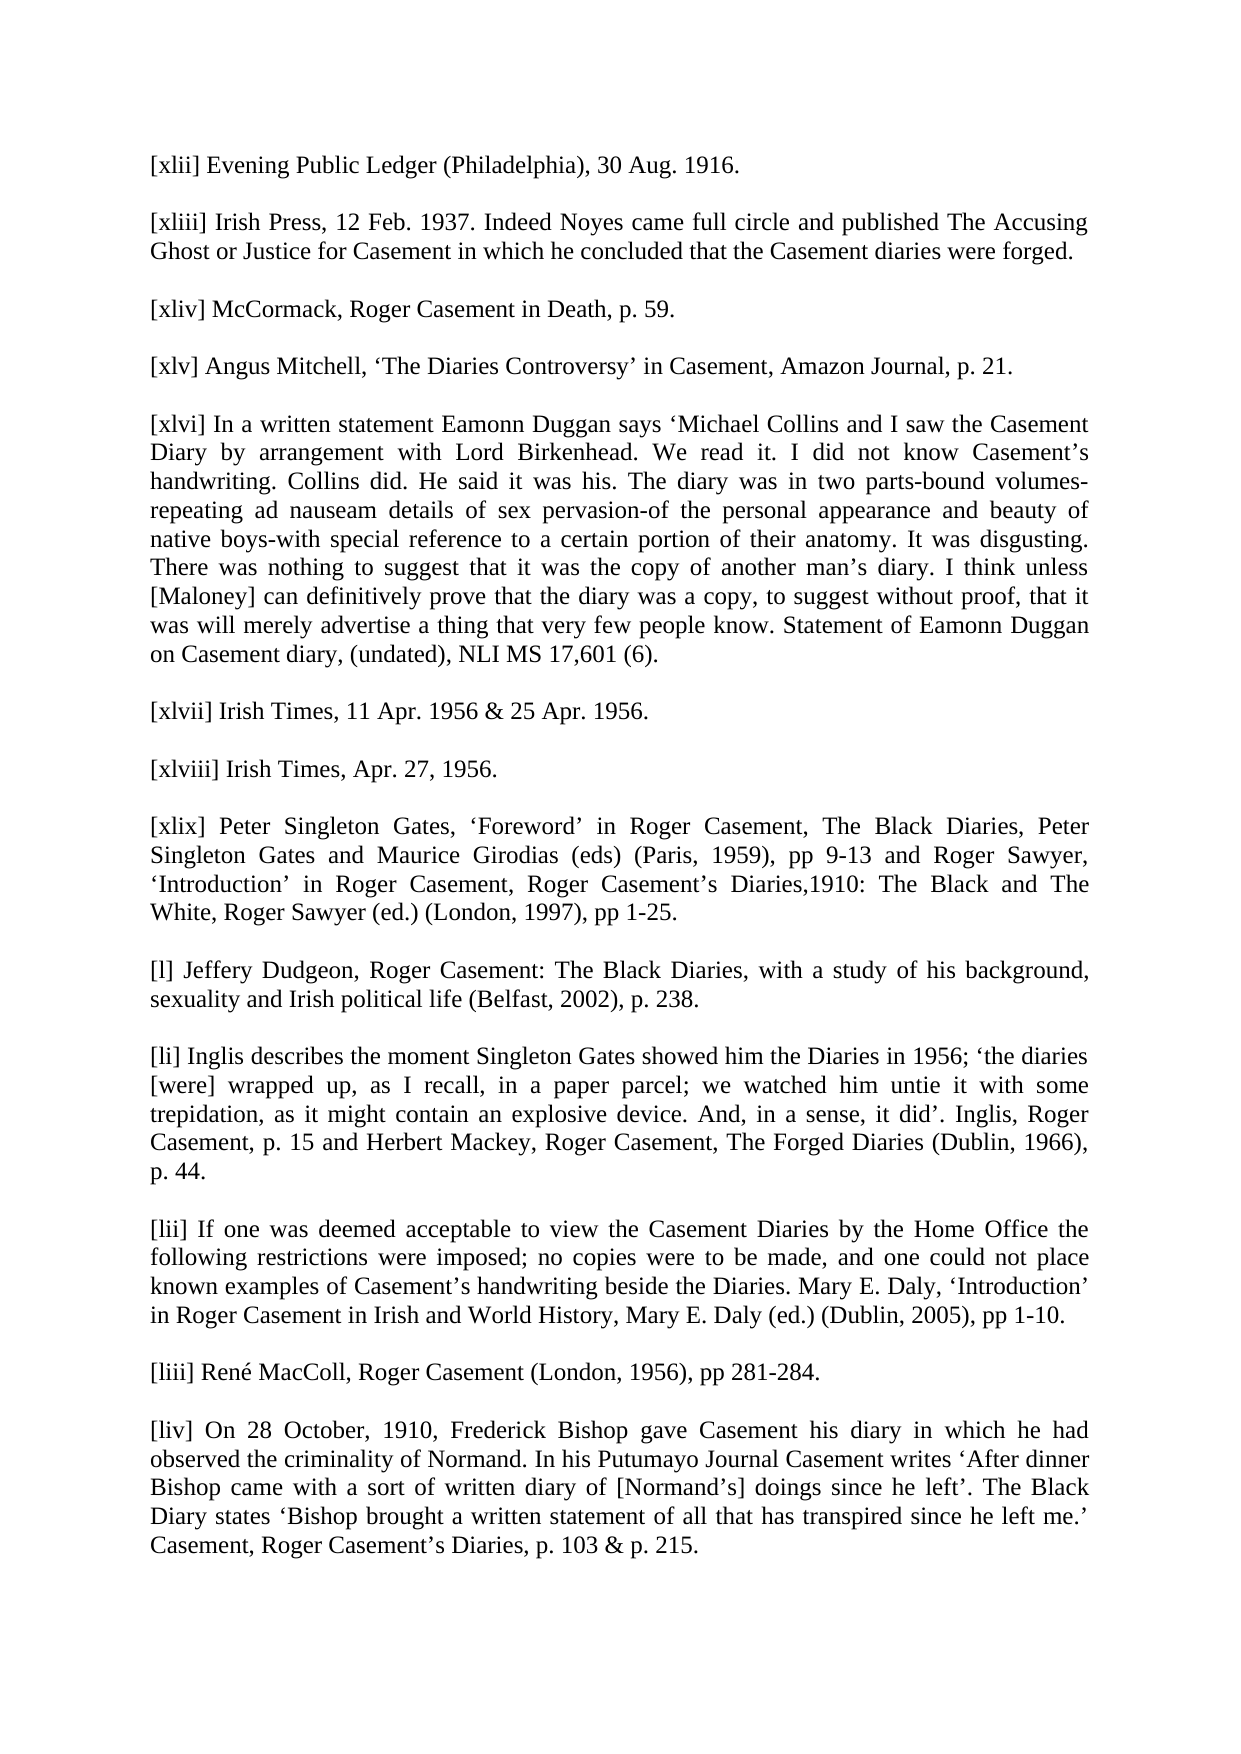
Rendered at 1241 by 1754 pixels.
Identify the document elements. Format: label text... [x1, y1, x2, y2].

text [xlvi] In a written statement Eamonn Duggan says ‘Michael Collins and I saw the Casement Diary by arrangement with Lord Birkenhead. We read it. I did not know Casement’s handwriting. Collins did. He said it was his. The diary was in two parts-bound volumes-repeating ad nauseam details of sex pervasion-of the personal appearance and beauty of native boys-with special reference to a certain portion of their anatomy. It was disgusting. There was nothing to suggest that it was the copy of another man’s diary. I think unless [Maloney] can definitively prove that the diary was a copy, to suggest without proof, that it was will merely advertise a thing that very few people know. Statement of Eamonn Duggan on Casement diary, (undated), NLI MS 17,601 (6). [150, 409, 1090, 667]
text [xlvii] Irish Times, 11 Apr. 1956 & 25 Apr. 1956. [150, 696, 1090, 725]
text [lii] If one was deemed acceptable to view the Casement Diaries by the Home Office the following restrictions were imposed; no copies were to be made, and one could not place known examples of Casement’s handwriting beside the Diaries. Mary E. Daly, ‘Introduction’ in Roger Casement in Irish and World History, Mary E. Daly (ed.) (Dublin, 2005), pp 1-10. [150, 1214, 1090, 1329]
text [liii] René MacColl, Roger Casement (London, 1956), pp 281-284. [150, 1357, 1090, 1386]
text [l] Jeffery Dudgeon, Roger Casement: The Black Diaries, with a study of his background, sexuality and Irish political life (Belfast, 2002), p. 238. [150, 955, 1090, 1012]
text [xlv] Angus Mitchell, ‘The Diaries Controversy’ in Casement, Amazon Journal, p. 21. [150, 351, 1090, 380]
text [xlviii] Irish Times, Apr. 27, 1956. [150, 754, 1090, 782]
text [liv] On 28 October, 1910, Frederick Bishop gave Casement his diary in which he had observed the criminality of Normand. In his Putumayo Journal Casement writes ‘After dinner Bishop came with a sort of written diary of [Normand’s] doings since he left’. The Black Diary states ‘Bishop brought a written statement of all that has transpired since he left me.’ Casement, Roger Casement’s Diaries, p. 103 & p. 215. [150, 1415, 1090, 1559]
text [xlix] Peter Singleton Gates, ‘Foreword’ in Roger Casement, The Black Diaries, Peter Singleton Gates and Maurice Girodias (eds) (Paris, 1959), pp 9-13 and Roger Sawyer, ‘Introduction’ in Roger Casement, Roger Casement’s Diaries,1910: The Black and The White, Roger Sawyer (ed.) (London, 1997), pp 1-25. [150, 811, 1090, 926]
text [li] Inglis describes the moment Singleton Gates showed him the Diaries in 1956; ‘the diaries [were] wrapped up, as I recall, in a paper parcel; we watched him untie it with some trepidation, as it might contain an explosive device. And, in a sense, it did’. Inglis, Roger Casement, p. 15 and Herbert Mackey, Roger Casement, The Forged Diaries (Dublin, 1966), p. 44. [150, 1041, 1090, 1185]
text [xliv] McCormack, Roger Casement in Death, p. 59. [150, 294, 1090, 322]
text [xlii] Evening Public Ledger (Philadelphia), 30 Aug. 1916. [150, 150, 1090, 179]
text [xliii] Irish Press, 12 Feb. 1937. Indeed Noyes came full circle and published The Accusing Ghost or Justice for Casement in which he concluded that the Casement diaries were forged. [150, 207, 1090, 265]
